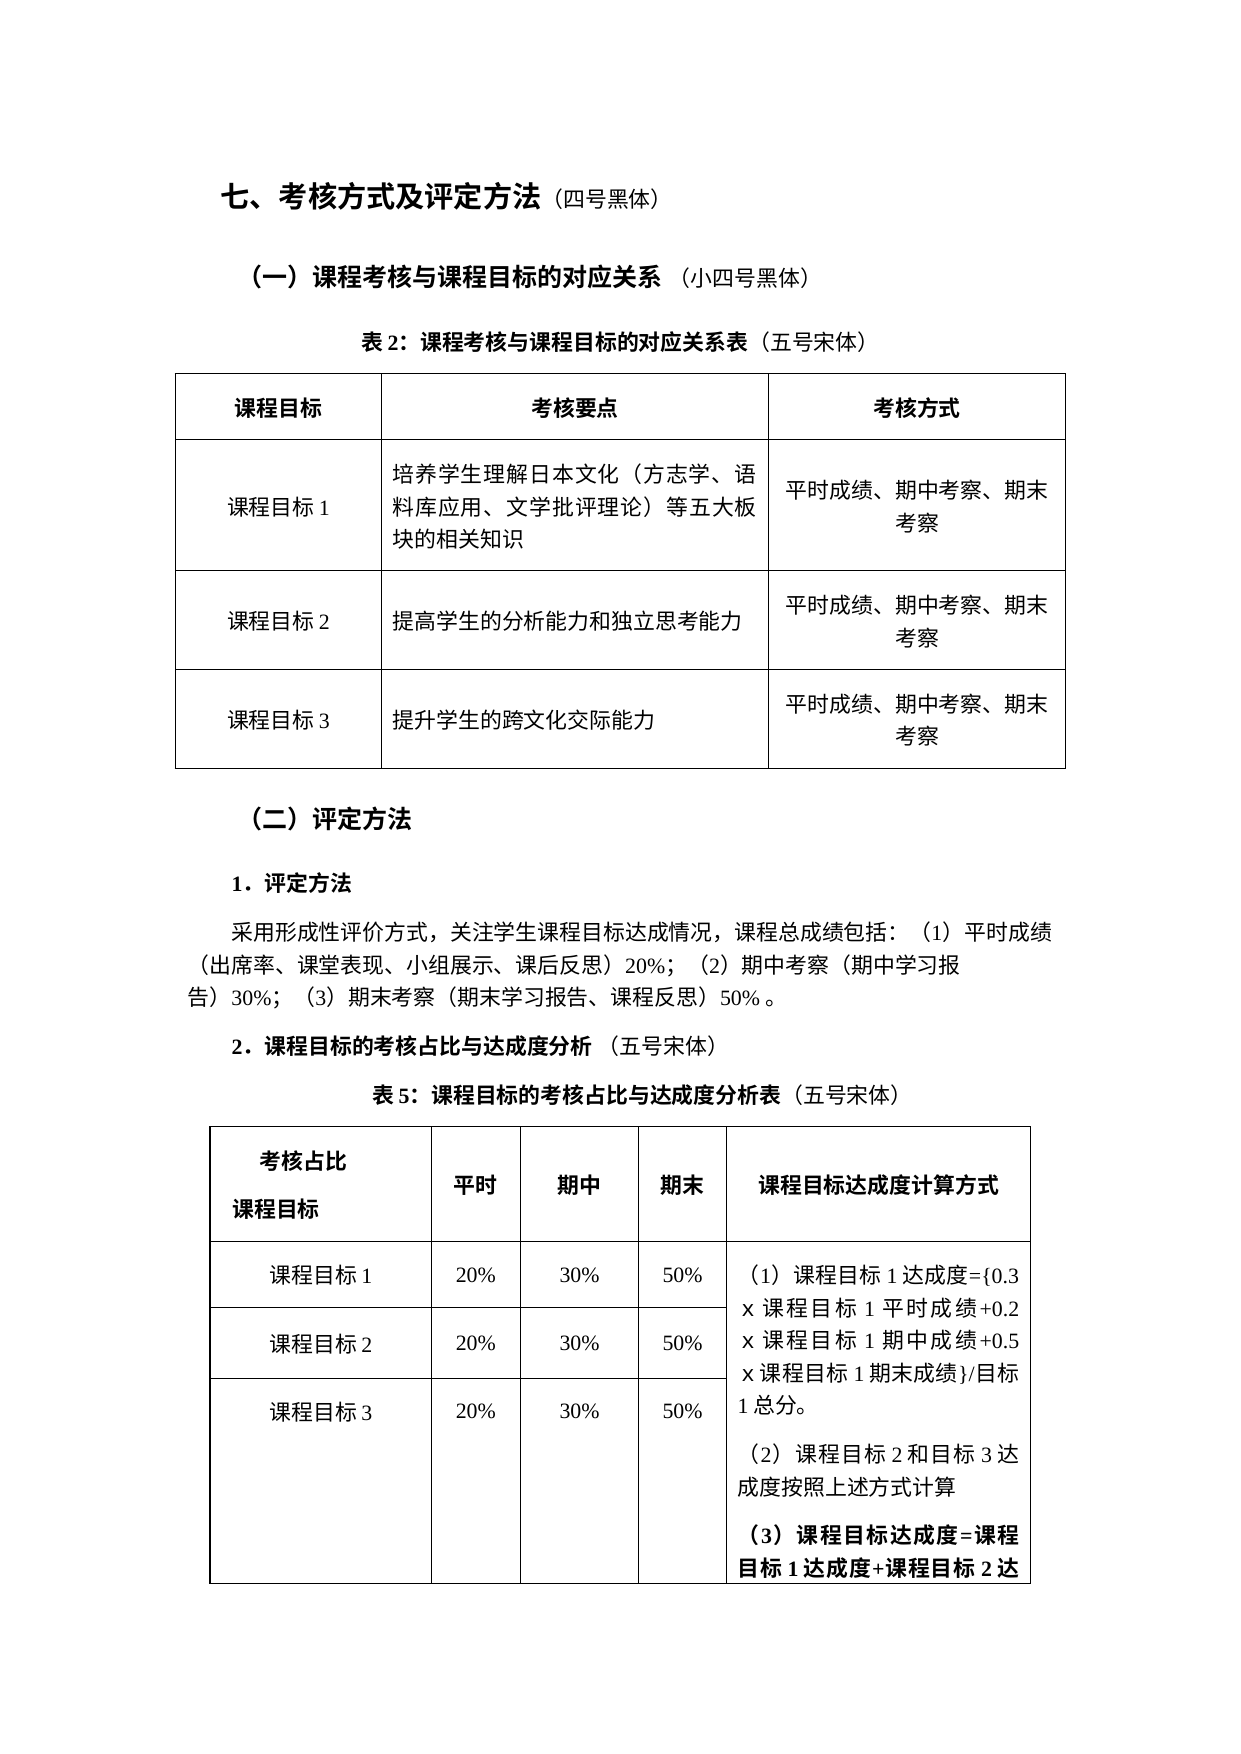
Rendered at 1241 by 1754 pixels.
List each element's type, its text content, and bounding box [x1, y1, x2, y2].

text 七、考核方式及评定方法（四号黑体） [187, 162, 1053, 227]
text （二）评定方法 [187, 785, 1053, 850]
table_header 考核要点 [382, 374, 768, 439]
table_cell 课程目标1 [211, 1242, 431, 1307]
table_header 考核占比 课程目标 [211, 1127, 431, 1241]
table_cell 50% [639, 1379, 726, 1583]
table_cell 提高学生的分析能力和独立思考能力 [382, 571, 768, 669]
table_cell 20% [432, 1242, 520, 1307]
table_cell 50% [639, 1308, 726, 1377]
table_cell 30% [521, 1379, 638, 1583]
table_header 考核方式 [769, 374, 1065, 439]
table_cell 20% [432, 1379, 520, 1583]
table_cell 30% [521, 1242, 638, 1307]
table_cell 平时成绩、期中考察、期末考察 [769, 571, 1065, 669]
table_cell 课程目标1 [176, 440, 381, 570]
table_header 课程目标 [176, 374, 381, 439]
table_cell （1）课程目标1达成度={0.3ｘ课程目标1平时成绩+0.2ｘ课程目标1期中成绩+0.5ｘ课程目标1期末成绩}/目标1总分。 （2）课程目标2和目标3达成度按照上述方式计算 （3）课程目标达成度=课程目标1达成度+课程目标2达成度+课程目标3达成度 [727, 1242, 1030, 1583]
table_header 期末 [639, 1127, 726, 1241]
table_header 平时 [432, 1127, 520, 1241]
table_header 课程目标达成度计算方式 [727, 1127, 1030, 1241]
table_cell 课程目标2 [176, 571, 381, 669]
table_cell 课程目标3 [176, 670, 381, 767]
text 采用形成性评价方式，关注学生课程目标达成情况，课程总成绩包括：（1）平时成绩（出席率、课堂表现、小组展示、课后反思）20%；（2）期中考察（期中学习报告）30%；（3）期末考察（期末学习报告、课程反思）50% 。 [187, 915, 1053, 1012]
table_cell 20% [432, 1308, 520, 1377]
table_header 期中 [521, 1127, 638, 1241]
table_cell 平时成绩、期中考察、期末考察 [769, 440, 1065, 570]
text 表5：课程目标的考核占比与达成度分析表（五号宋体） [187, 1077, 1053, 1110]
table_cell 提升学生的跨文化交际能力 [382, 670, 768, 767]
table_cell 50% [639, 1242, 726, 1307]
table_cell 平时成绩、期中考察、期末考察 [769, 670, 1065, 767]
text （一）课程考核与课程目标的对应关系 （小四号黑体） [187, 243, 1053, 308]
text 1．评定方法 [187, 866, 1053, 898]
table_cell 30% [521, 1308, 638, 1377]
text 2．课程目标的考核占比与达成度分析 （五号宋体） [187, 1028, 1053, 1061]
table_cell 课程目标3 [211, 1379, 431, 1583]
table_cell 培养学生理解日本文化（方志学、语料库应用、文学批评理论）等五大板块的相关知识 [382, 440, 768, 570]
text 表2：课程考核与课程目标的对应关系表（五号宋体） [187, 324, 1053, 357]
table_cell 课程目标2 [211, 1308, 431, 1377]
